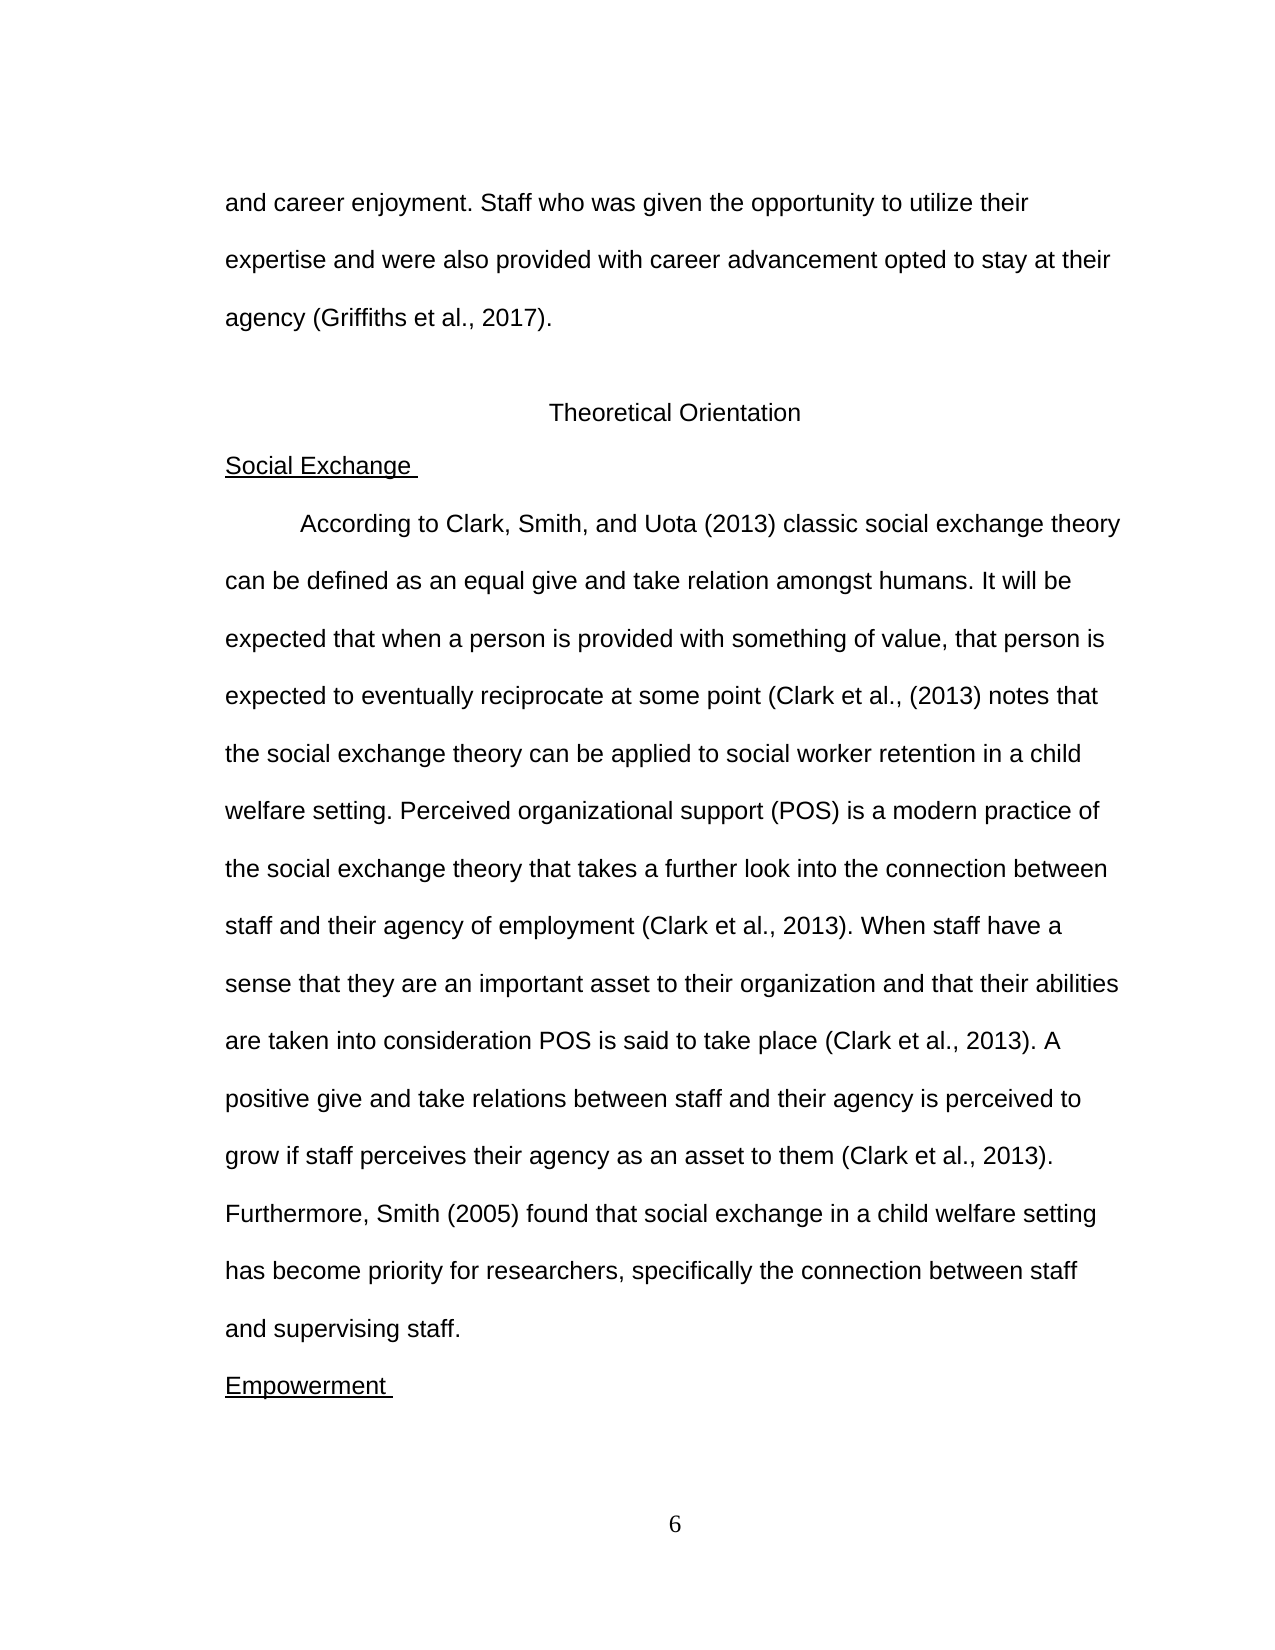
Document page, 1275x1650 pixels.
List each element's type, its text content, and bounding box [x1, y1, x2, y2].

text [225, 187, 1125, 331]
text Social Exchange [225, 451, 1125, 480]
text According to Clark, Smith, and Uota (2013) classic social exchange theory can be defined as an equal give and take relation amongst humans. It will be expected that when a person is provided with something of value, that person is expected to eventually reciprocate at some point (Clark et al., (2013) notes that the social exchange theory can be applied to social worker retention in a child welfare setting. Perceived organizational support (POS) is a modern practice of the social exchange theory that takes a further look into the connection between staff and their agency of employment (Clark et al., 2013). When staff have a sense that they are an important asset to their organization and that their abilities are taken into consideration POS is said to take place (Clark et al., 2013). A positive give and take relations between staff and their agency is perceived to grow if staff perceives their agency as an asset to them (Clark et al., 2013). Furthermore, Smith (2005) found that social exchange in a child welfare setting has become priority for researchers, specifically the connection between staff and supervising staff. [225, 509, 1125, 1342]
subtitle Theoretical Orientation [225, 397, 1125, 426]
text Empowerment [225, 1371, 1125, 1400]
